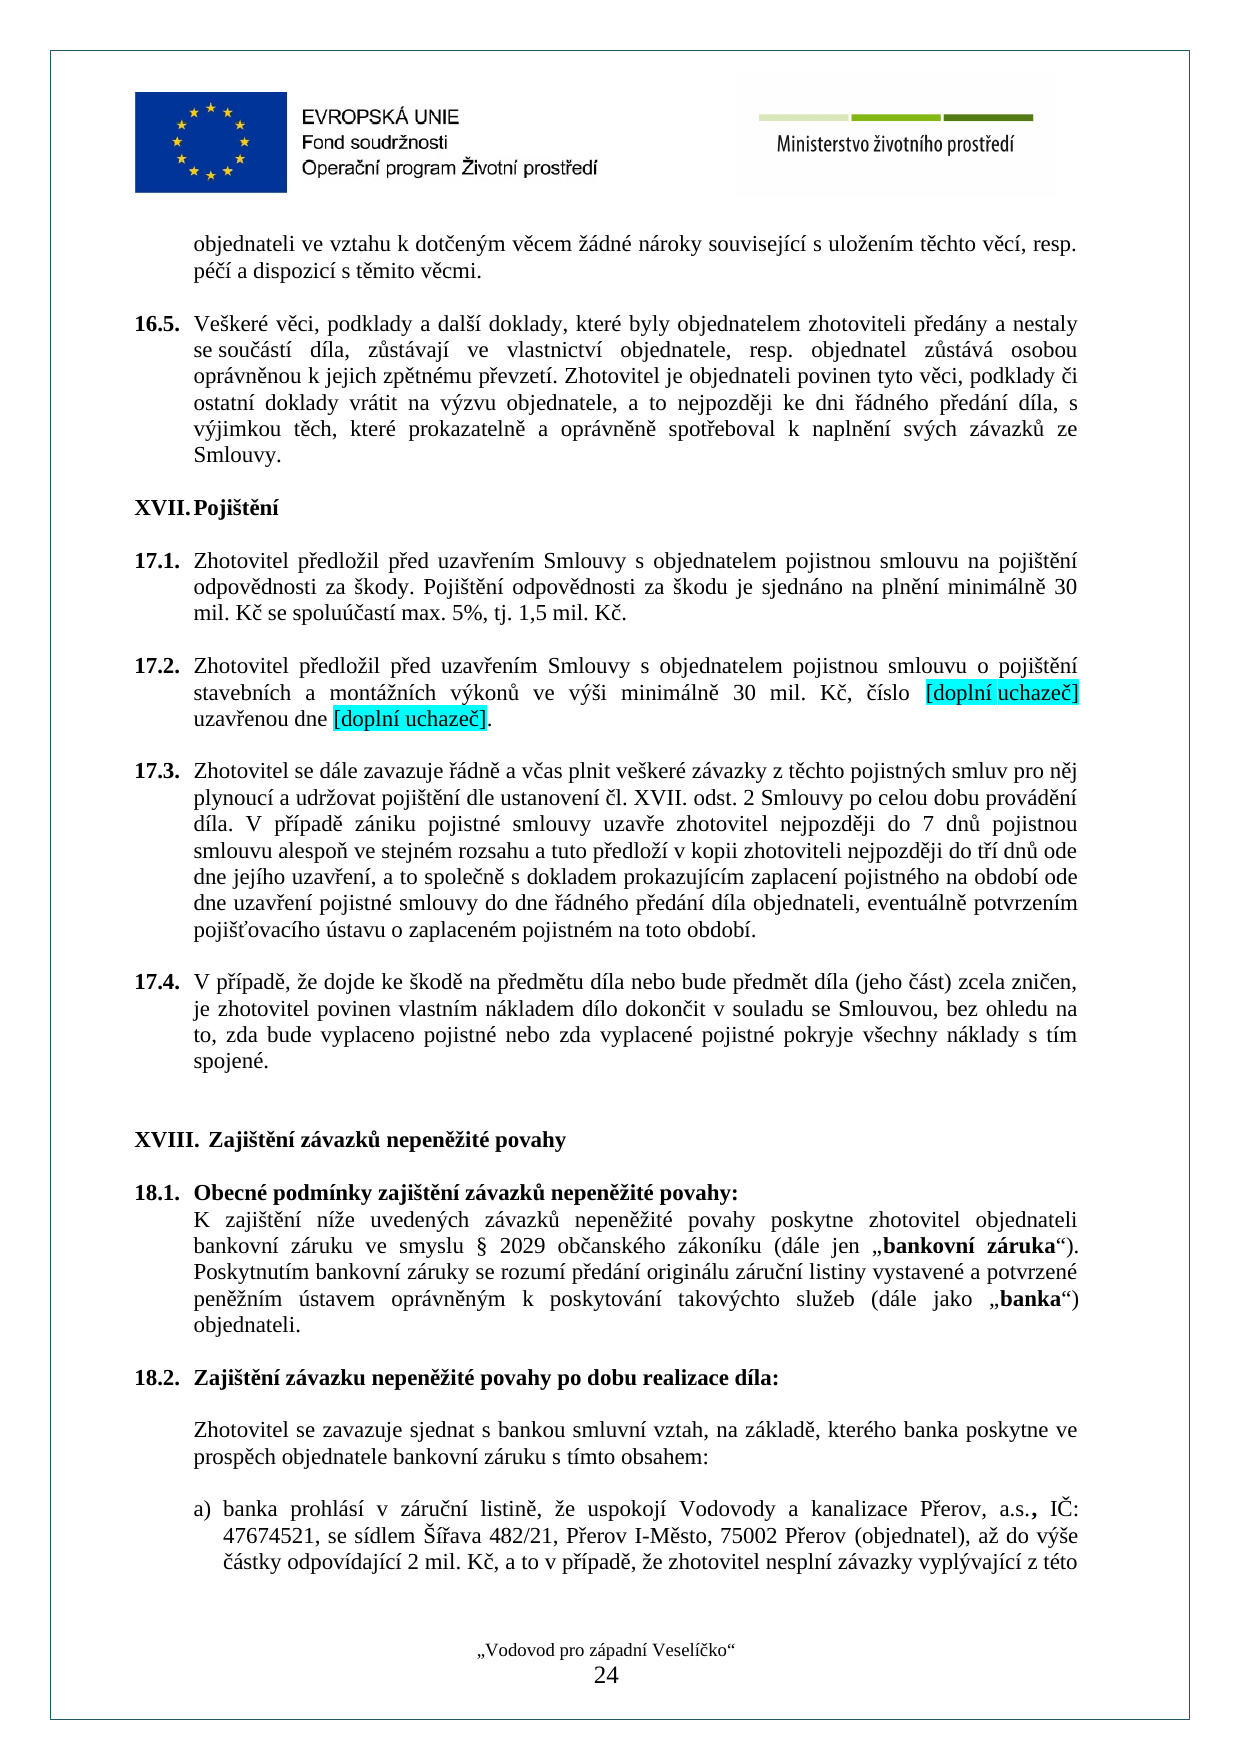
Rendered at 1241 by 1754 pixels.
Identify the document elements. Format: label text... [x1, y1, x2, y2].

list Zhotovitel se dále zavazuje řádně a včas plnit veškeré závazky z těchto pojistných smluv pro něj plynoucí a udržovat pojištění dle ustanovení čl. XVII. odst. 2 Smlouvy po celou dobu provádění díla. V případě zániku pojistné smlouvy uzavře zhotovitel nejpozději do 7 dnů pojistnou smlouvu alespoň ve stejném rozsahu a tuto předloží v kopii zhotoviteli nejpozději do tří dnů ode dne jejího uzavření, a to společně s dokladem prokazujícím zaplacení pojistného na období ode dne uzavření pojistné smlouvy do dne řádného předání díla objednateli, eventuálně potvrzením pojišťovacího ústavu o zaplaceném pojistném na toto období. [134, 758, 1079, 942]
text Zhotovitel se zavazuje sjednat s bankou smluvní vztah, na základě, kterého banka poskytne ve prospěch objednatele bankovní záruku s tímto obsahem: [193, 1416, 1079, 1469]
list V případě, že dojde ke škodě na předmětu díla nebo bude předmět díla (jeho část) zcela zničen, je zhotovitel povinen vlastním nákladem dílo dokončit v souladu se Smlouvou, bez ohledu na to, zda bude vyplaceno pojistné nebo zda vyplacené pojistné pokryje všechny náklady s tím spojené. [134, 968, 1079, 1074]
list Pojištění [134, 494, 1079, 520]
list Zhotovitel předložil před uzavřením Smlouvy s objednatelem pojistnou smlouvu na pojištění odpovědnosti za škody. Pojištění odpovědnosti za škodu je sjednáno na plnění minimálně 30 mil. Kč se spoluúčastí max. 5%, tj. 1,5 mil. Kč. [134, 547, 1079, 626]
text K zajištění níže uvedených závazků nepeněžité povahy poskytne zhotovitel objednateli bankovní záruku ve smyslu § 2029 občanského zákoníku (dále jen „bankovní záruka“). Poskytnutím bankovní záruky se rozumí předání originálu záruční listiny vystavené a potvrzené peněžním ústavem oprávněným k poskytování takovýchto služeb (dále jako „banka“) objednateli. [193, 1206, 1079, 1337]
list Veškeré věci, podklady a další doklady, které byly objednatelem zhotoviteli předány a nestaly se součástí díla, zůstávají ve vlastnictví objednatele, resp. objednatel zůstává osobou oprávněnou k jejich zpětnému převzetí. Zhotovitel je objednateli povinen tyto věci, podklady či ostatní doklady vrátit na výzvu objednatele, a to nejpozději ke dni řádného předání díla, s výjimkou těch, které prokazatelně a oprávněně spotřeboval k naplnění svých závazků ze Smlouvy. [134, 309, 1079, 468]
picture [134, 92, 609, 197]
list Obecné podmínky zajištění závazků nepeněžité povahy: [134, 1179, 1079, 1206]
list Zajištění závazku nepeněžité povahy po dobu realizace díla: [134, 1364, 1079, 1390]
list Zajištění závazků nepeněžité povahy [134, 1127, 1079, 1153]
list Zhotovitel předložil před uzavřením Smlouvy s objednatelem pojistnou smlouvu o pojištění stavebních a montážních výkonů ve výši minimálně 30 mil. Kč, číslo [doplní uchazeč] uzavřenou dne [doplní uchazeč]. [134, 652, 1079, 731]
picture [732, 73, 1060, 197]
